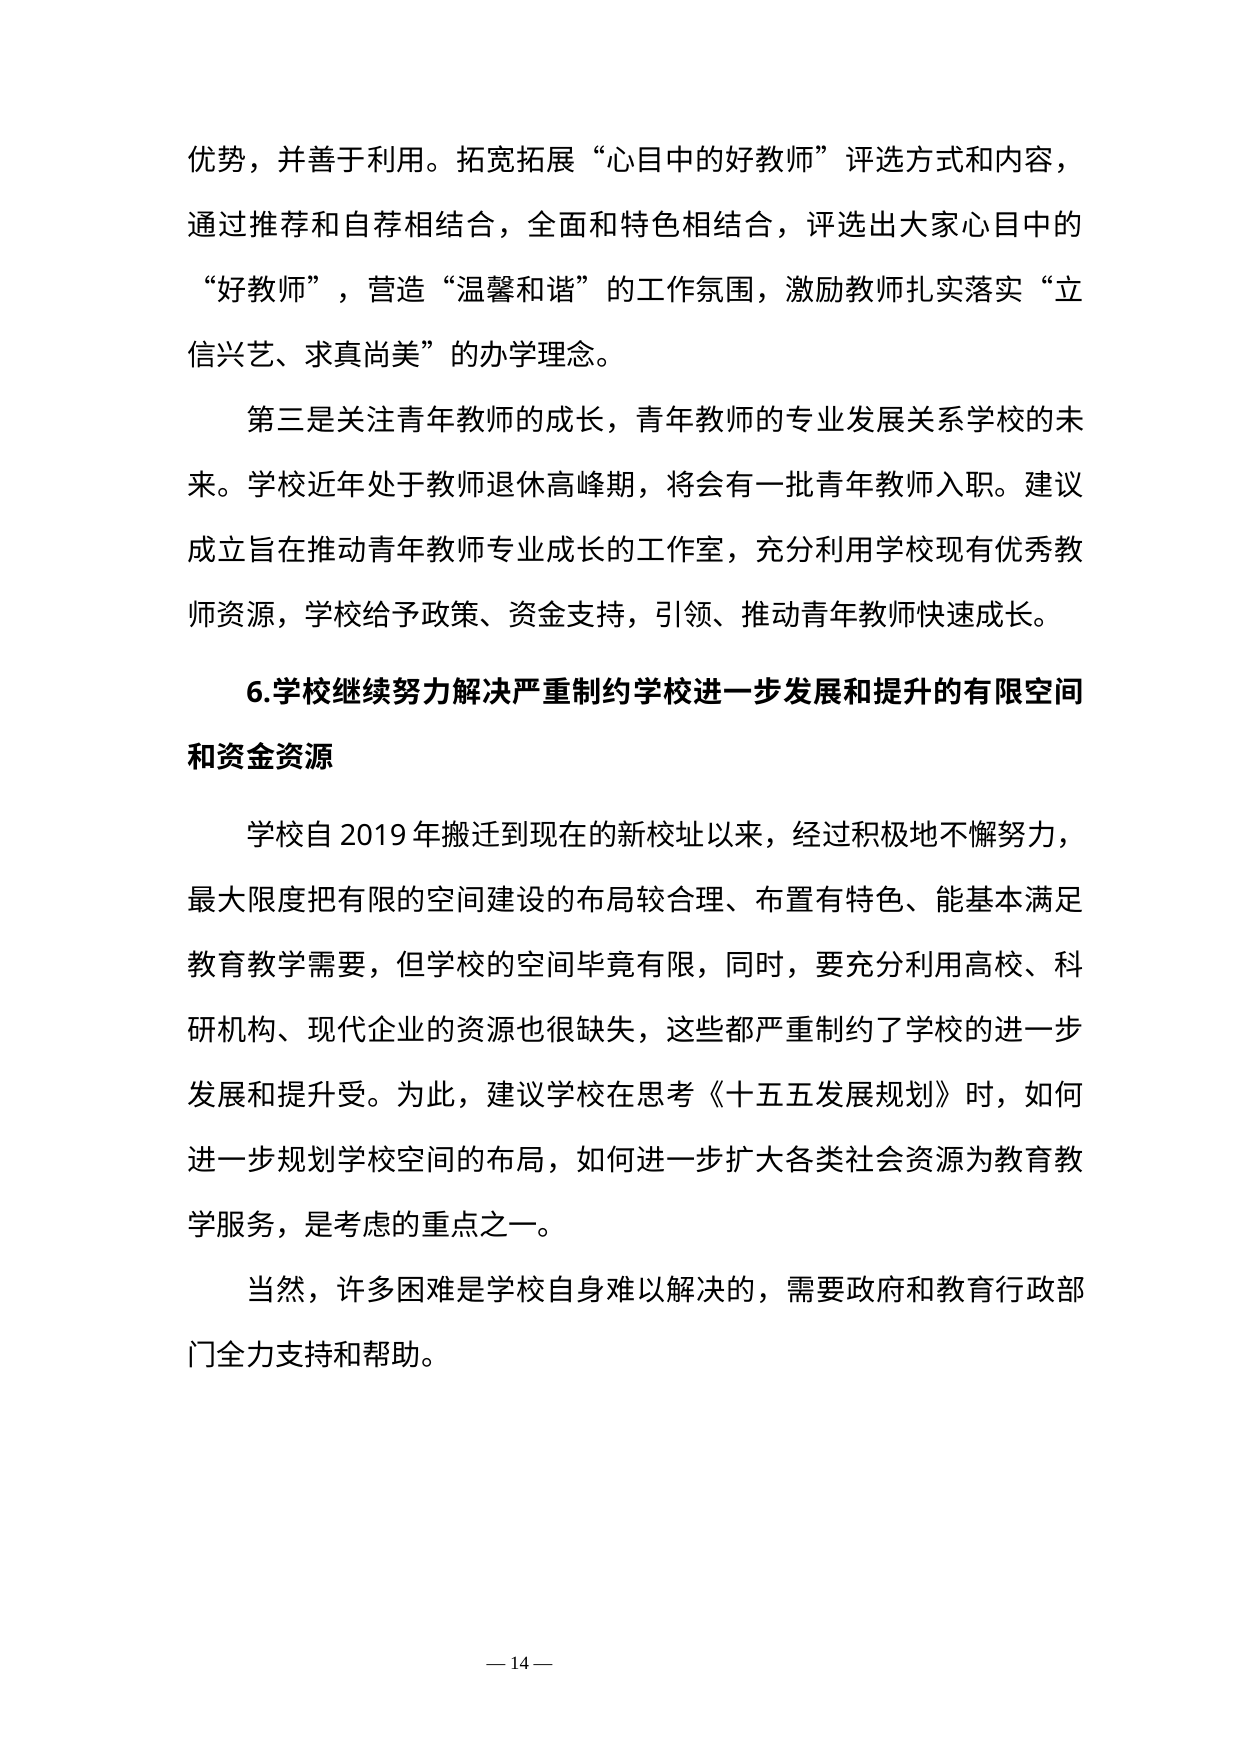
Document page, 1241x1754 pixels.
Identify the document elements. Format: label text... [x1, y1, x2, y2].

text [187, 125, 1085, 385]
text 第三是关注青年教师的成长，青年教师的专业发展关系学校的未来。学校近年处于教师退休高峰期，将会有一批青年教师入职。建议成立旨在推动青年教师专业成长的工作室，充分利用学校现有优秀教师资源，学校给予政策、资金支持，引领、推动青年教师快速成长。 [187, 385, 1085, 645]
text 当然，许多困难是学校自身难以解决的，需要政府和教育行政部门全力支持和帮助。 [187, 1255, 1085, 1385]
text 6.学校继续努力解决严重制约学校进一步发展和提升的有限空间和资金资源 [187, 658, 1085, 788]
text 学校自2019年搬迁到现在的新校址以来，经过积极地不懈努力，最大限度把有限的空间建设的布局较合理、布置有特色、能基本满足教育教学需要，但学校的空间毕竟有限，同时，要充分利用高校、科研机构、现代企业的资源也很缺失，这些都严重制约了学校的进一步发展和提升受。为此，建议学校在思考《十五五发展规划》时，如何进一步规划学校空间的布局，如何进一步扩大各类社会资源为教育教学服务，是考虑的重点之一。 [187, 800, 1085, 1255]
